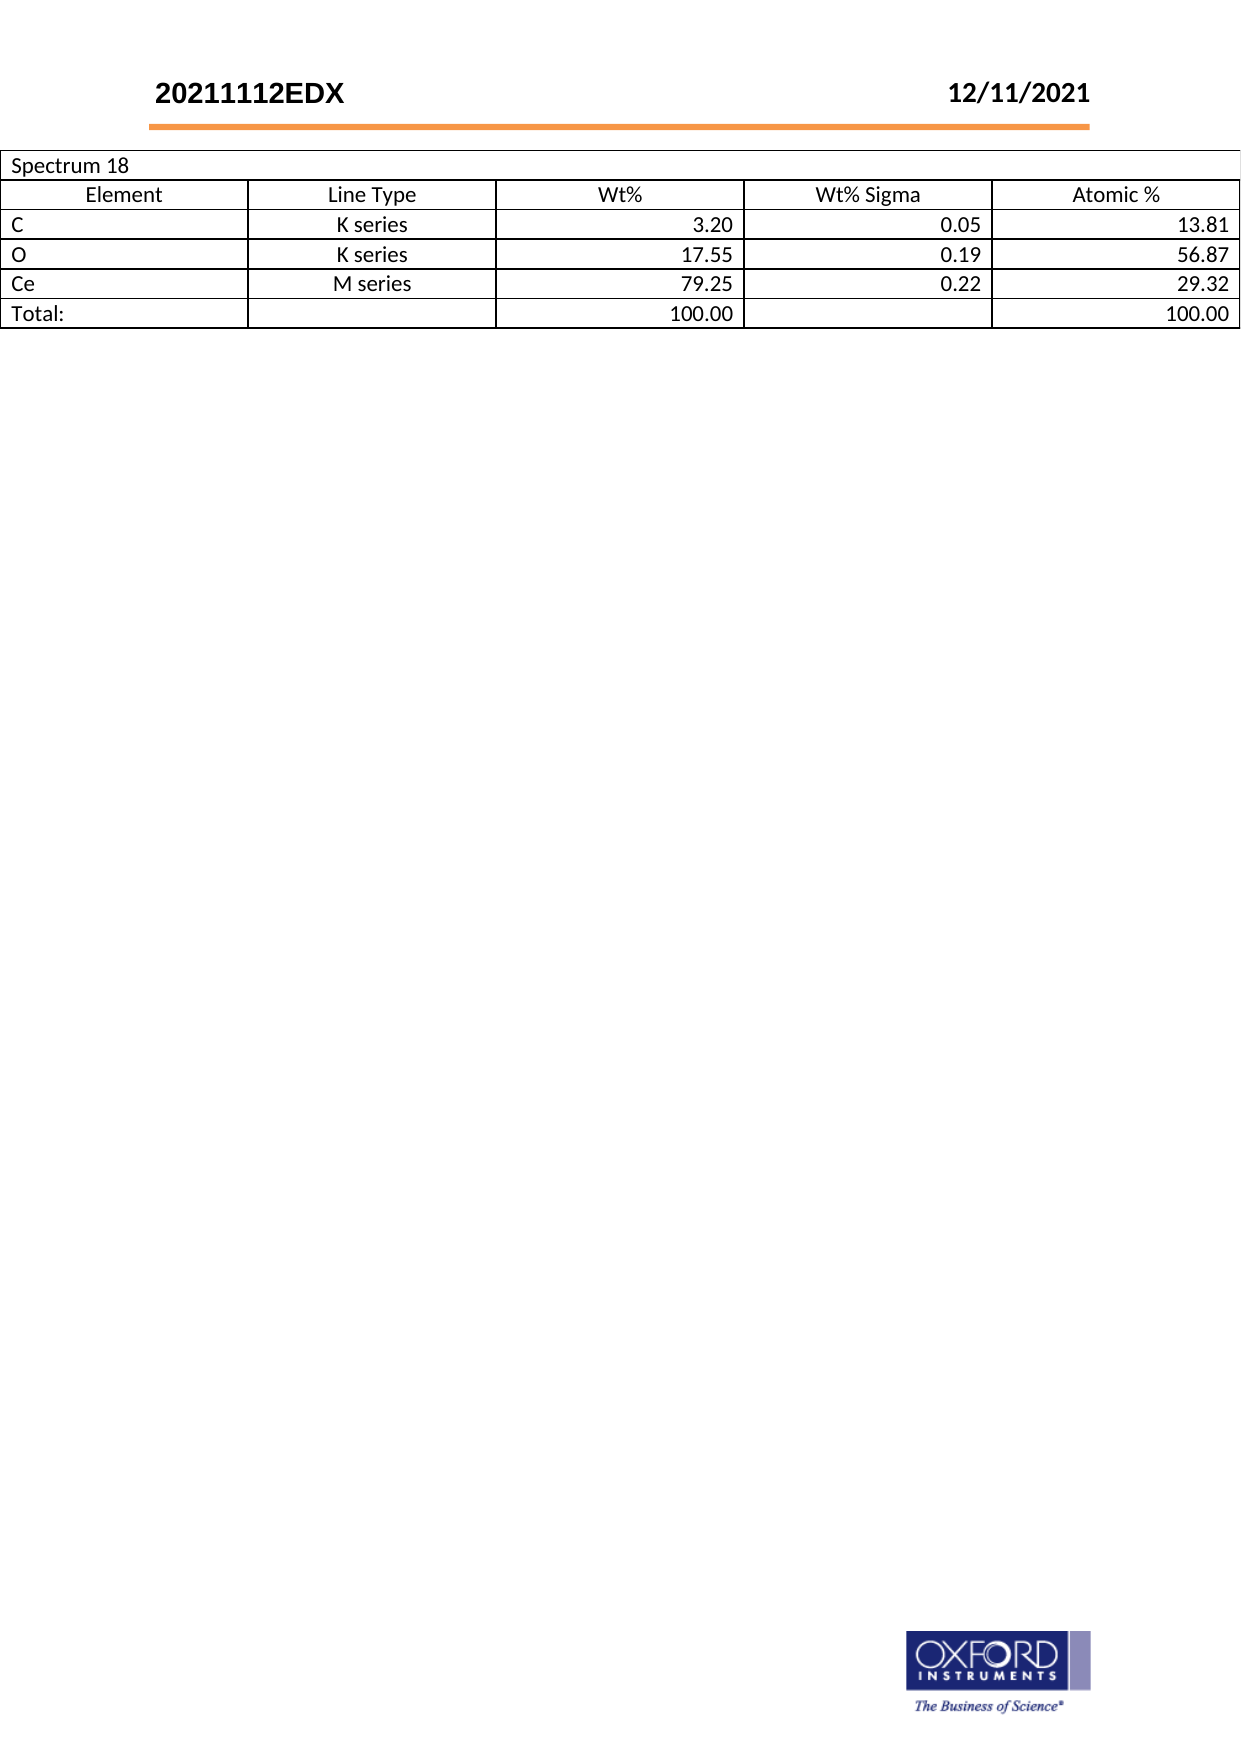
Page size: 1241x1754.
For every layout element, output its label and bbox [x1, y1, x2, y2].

picture [906, 1631, 1091, 1716]
